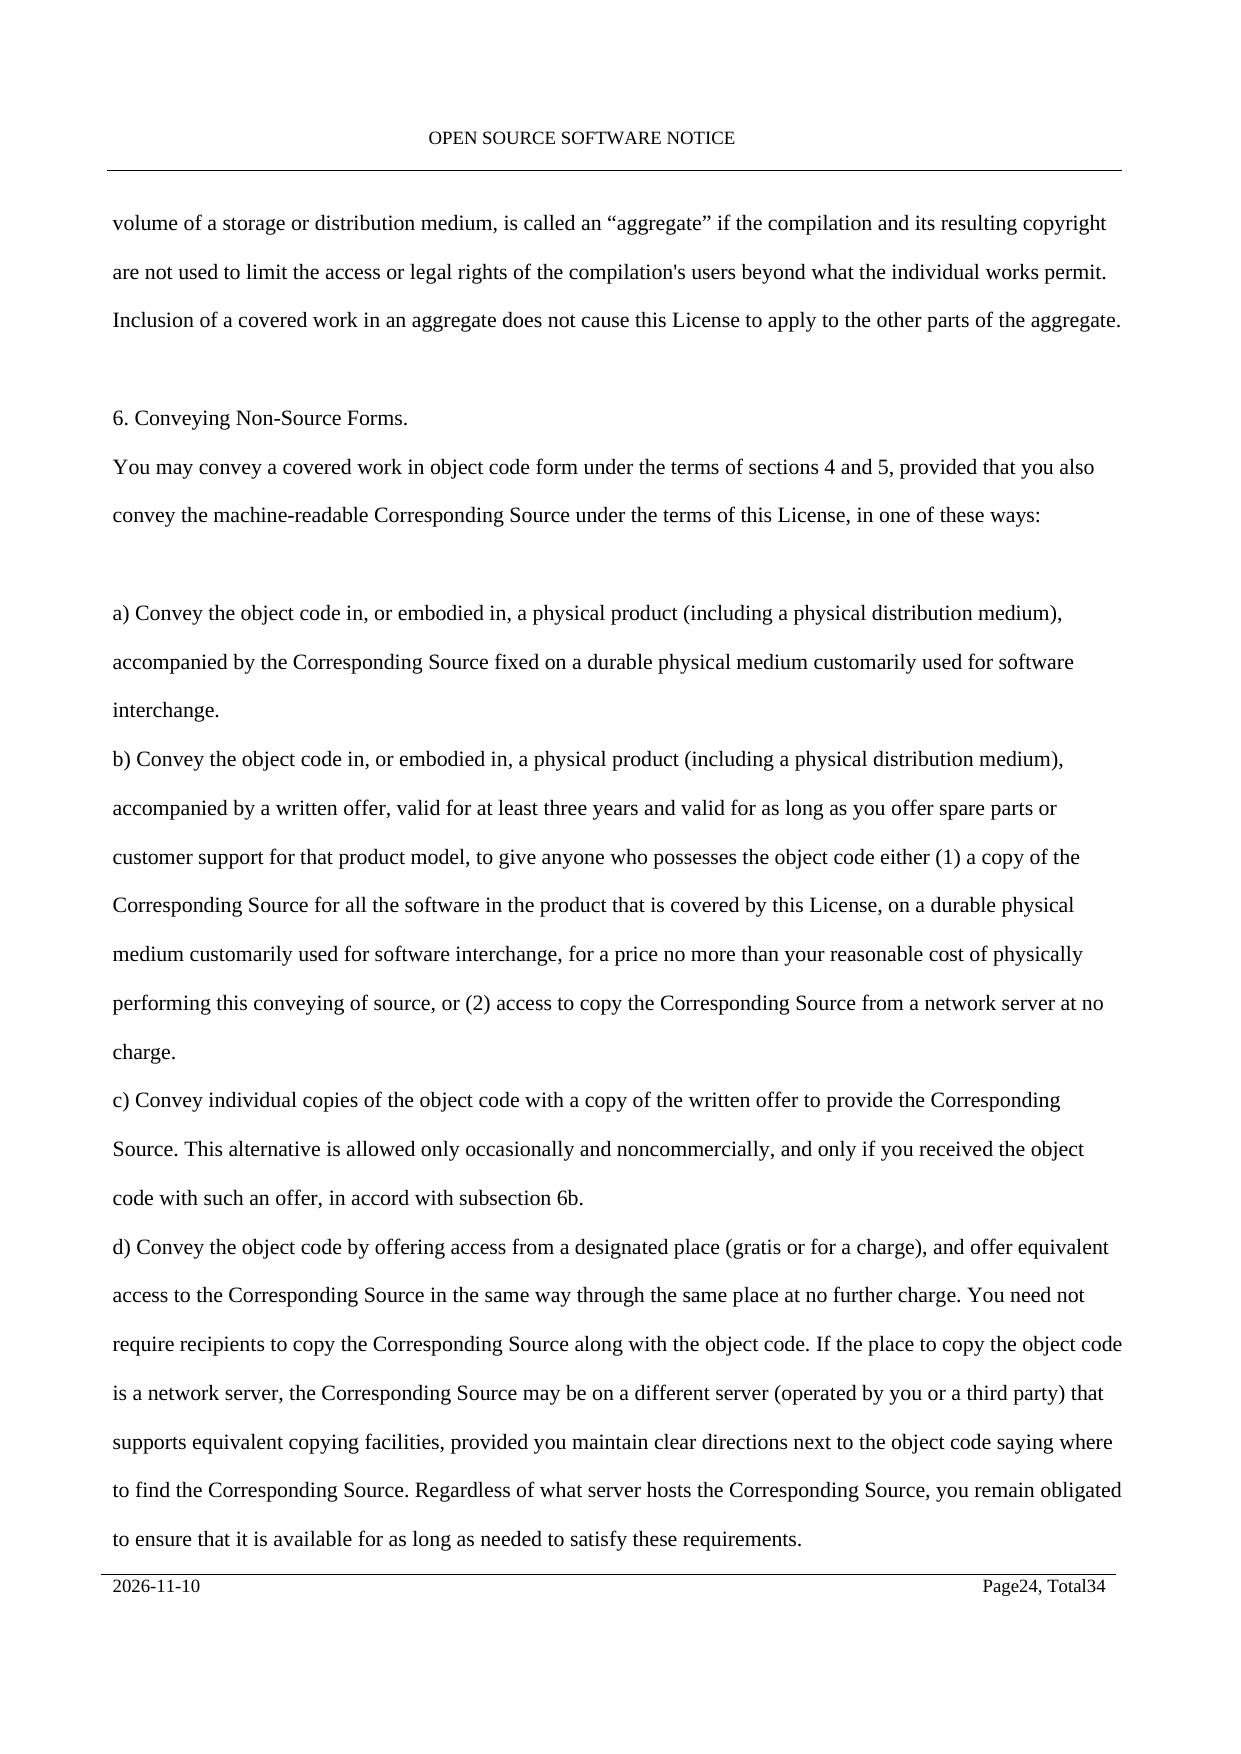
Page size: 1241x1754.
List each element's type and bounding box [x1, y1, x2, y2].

text [112, 206, 1128, 1555]
